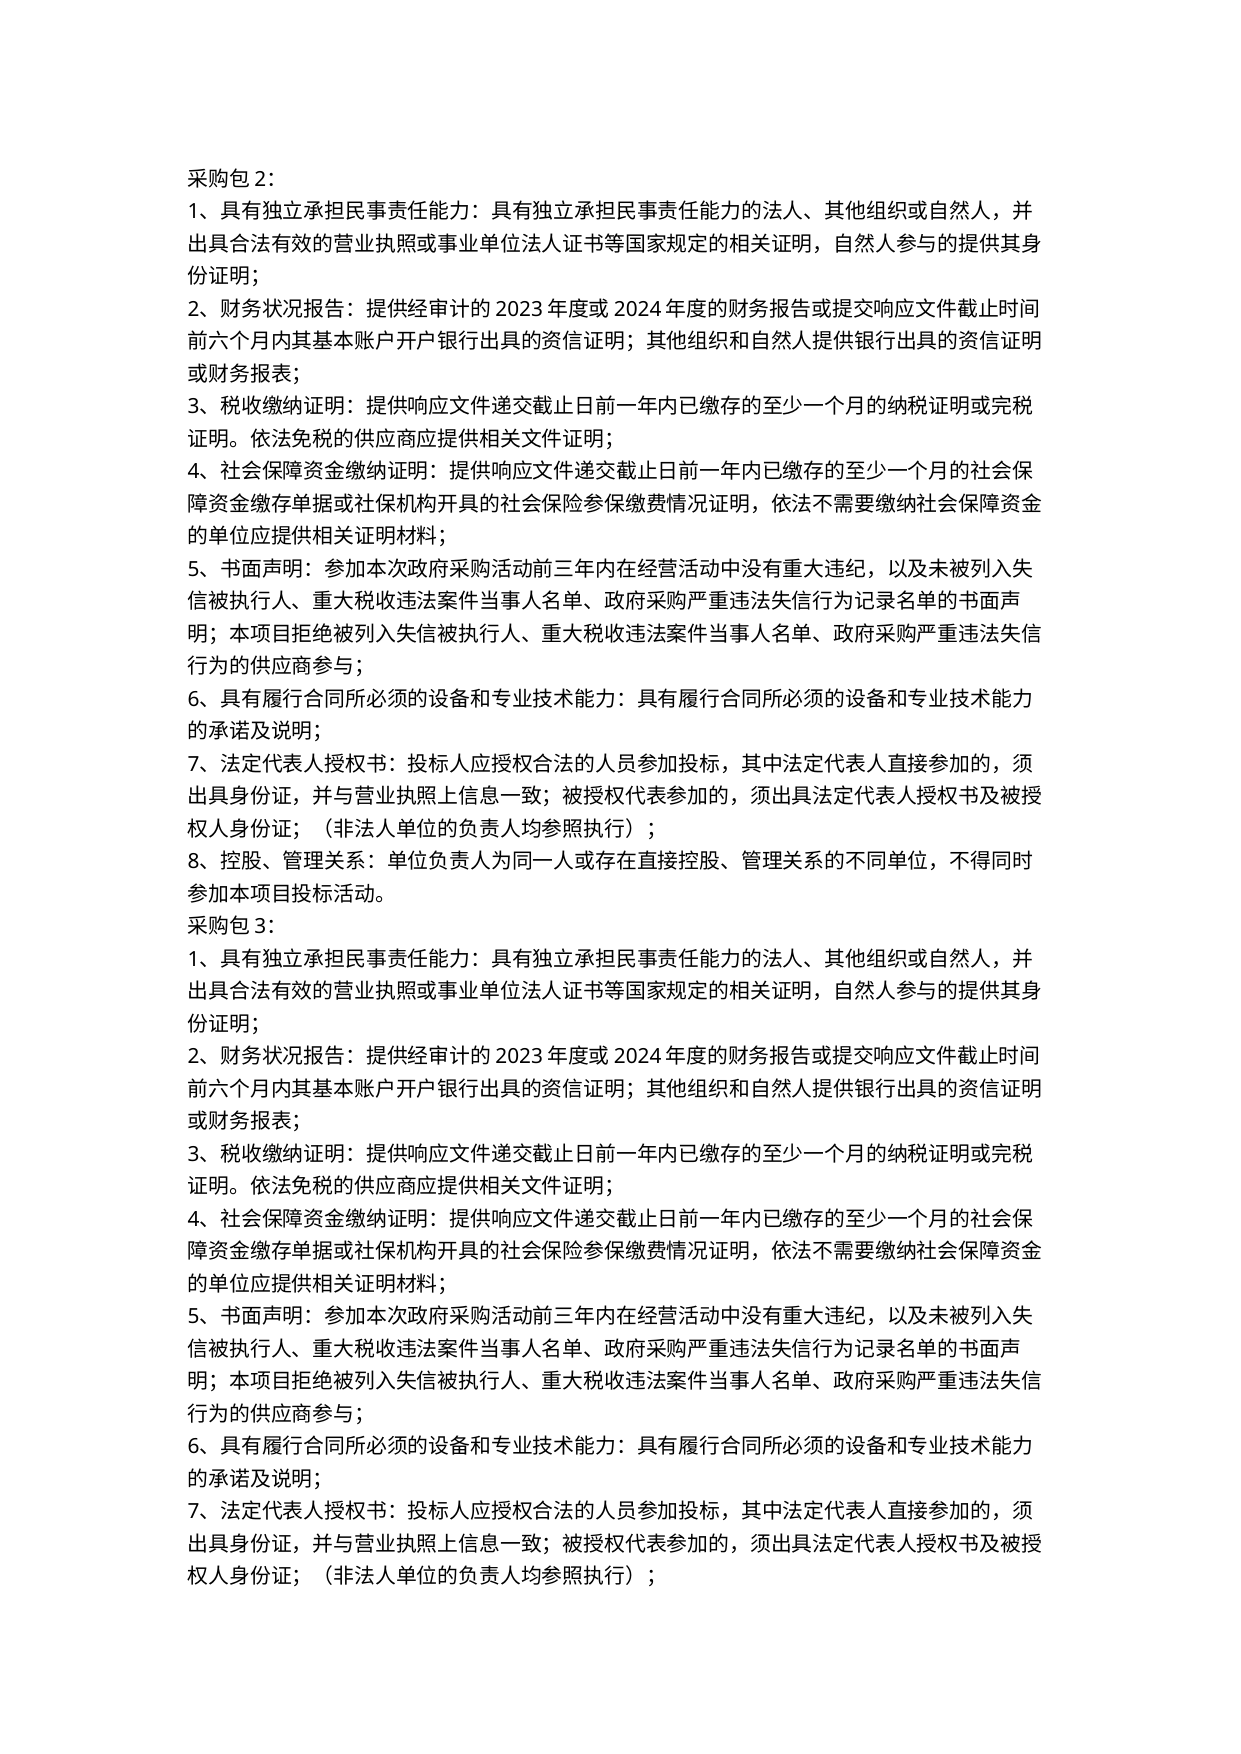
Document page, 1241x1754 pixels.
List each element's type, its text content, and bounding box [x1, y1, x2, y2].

text 5、书面声明：参加本次政府采购活动前三年内在经营活动中没有重大违纪，以及未被列入失信被执行人、重大税收违法案件当事人名单、政府采购严重违法失信行为记录名单的书面声明；本项目拒绝被列入失信被执行人、重大税收违法案件当事人名单、政府采购严重违法失信行为的供应商参与； [187, 552, 1053, 682]
text 8、控股、管理关系：单位负责人为同一人或存在直接控股、管理关系的不同单位，不得同时参加本项目投标活动。 [187, 844, 1053, 909]
text 7、法定代表人授权书：投标人应授权合法的人员参加投标，其中法定代表人直接参加的，须出具身份证，并与营业执照上信息一致；被授权代表参加的，须出具法定代表人授权书及被授权人身份证；（非法人单位的负责人均参照执行）； [187, 747, 1053, 844]
text 4、社会保障资金缴纳证明：提供响应文件递交截止日前一年内已缴存的至少一个月的社会保障资金缴存单据或社保机构开具的社会保险参保缴费情况证明，依法不需要缴纳社会保障资金的单位应提供相关证明材料； [187, 454, 1053, 552]
text 5、书面声明：参加本次政府采购活动前三年内在经营活动中没有重大违纪，以及未被列入失信被执行人、重大税收违法案件当事人名单、政府采购严重违法失信行为记录名单的书面声明；本项目拒绝被列入失信被执行人、重大税收违法案件当事人名单、政府采购严重违法失信行为的供应商参与； [187, 1299, 1053, 1429]
text 1、具有独立承担民事责任能力：具有独立承担民事责任能力的法人、其他组织或自然人，并出具合法有效的营业执照或事业单位法人证书等国家规定的相关证明，自然人参与的提供其身份证明； [187, 194, 1053, 292]
text 采购包3： [187, 909, 1053, 942]
text 3、税收缴纳证明：提供响应文件递交截止日前一年内已缴存的至少一个月的纳税证明或完税证明。依法免税的供应商应提供相关文件证明； [187, 389, 1053, 454]
text 3、税收缴纳证明：提供响应文件递交截止日前一年内已缴存的至少一个月的纳税证明或完税证明。依法免税的供应商应提供相关文件证明； [187, 1137, 1053, 1202]
text 采购包2： [187, 162, 1053, 194]
text 2、财务状况报告：提供经审计的2023年度或2024年度的财务报告或提交响应文件截止时间前六个月内其基本账户开户银行出具的资信证明；其他组织和自然人提供银行出具的资信证明或财务报表； [187, 292, 1053, 389]
text 1、具有独立承担民事责任能力：具有独立承担民事责任能力的法人、其他组织或自然人，并出具合法有效的营业执照或事业单位法人证书等国家规定的相关证明，自然人参与的提供其身份证明； [187, 942, 1053, 1039]
text 4、社会保障资金缴纳证明：提供响应文件递交截止日前一年内已缴存的至少一个月的社会保障资金缴存单据或社保机构开具的社会保险参保缴费情况证明，依法不需要缴纳社会保障资金的单位应提供相关证明材料； [187, 1202, 1053, 1299]
text 6、具有履行合同所必须的设备和专业技术能力：具有履行合同所必须的设备和专业技术能力的承诺及说明； [187, 682, 1053, 747]
text 2、财务状况报告：提供经审计的2023年度或2024年度的财务报告或提交响应文件截止时间前六个月内其基本账户开户银行出具的资信证明；其他组织和自然人提供银行出具的资信证明或财务报表； [187, 1039, 1053, 1137]
text 7、法定代表人授权书：投标人应授权合法的人员参加投标，其中法定代表人直接参加的，须出具身份证，并与营业执照上信息一致；被授权代表参加的，须出具法定代表人授权书及被授权人身份证；（非法人单位的负责人均参照执行）； [187, 1494, 1053, 1592]
text 6、具有履行合同所必须的设备和专业技术能力：具有履行合同所必须的设备和专业技术能力的承诺及说明； [187, 1429, 1053, 1494]
